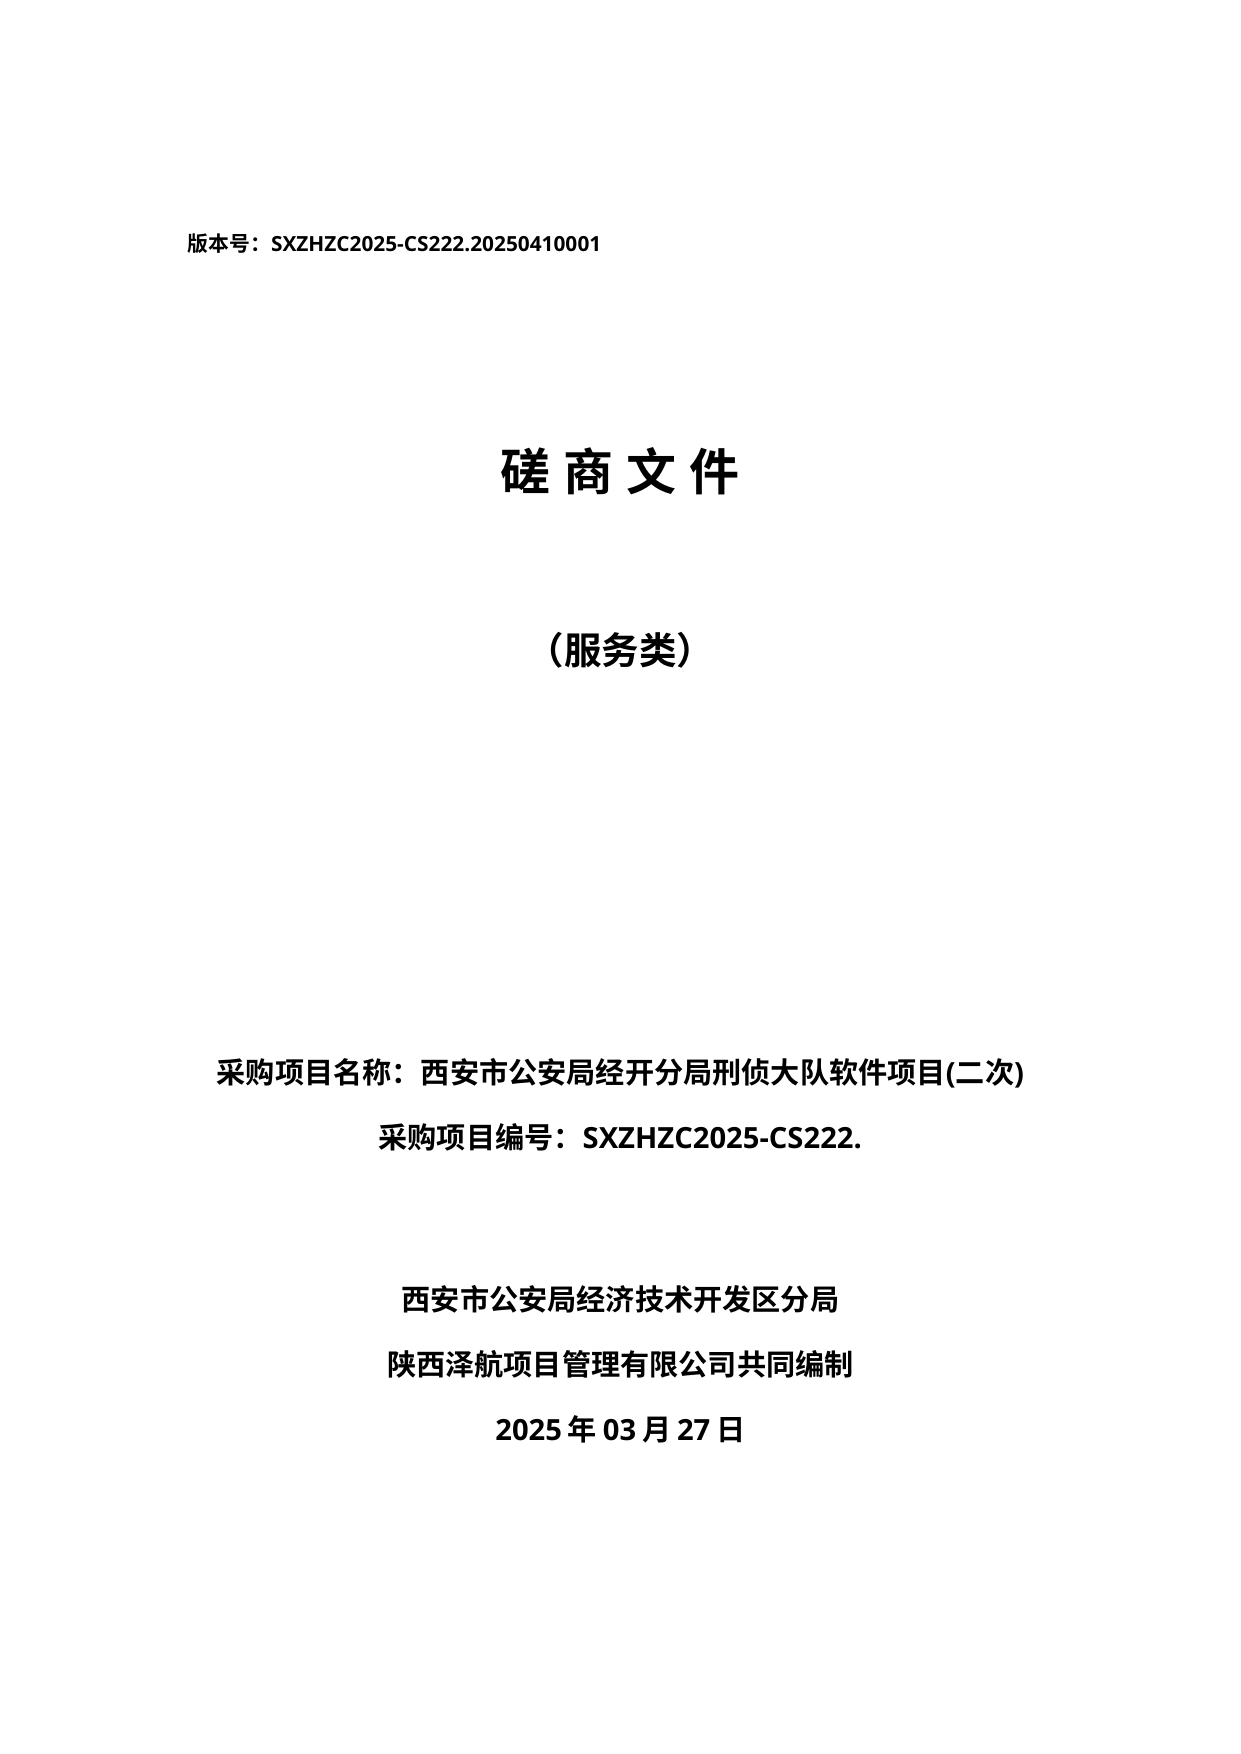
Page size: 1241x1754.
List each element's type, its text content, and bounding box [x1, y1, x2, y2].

text 陕西泽航项目管理有限公司共同编制 [187, 1332, 1053, 1397]
text 西安市公安局经济技术开发区分局 [187, 1267, 1053, 1332]
text 采购项目编号：SXZHZC2025-CS222. [187, 1104, 1053, 1267]
text 版本号：SXZHZC2025-CS222.20250410001 [187, 227, 1053, 422]
text 磋 商 文 件 [187, 422, 1053, 617]
text 采购项目名称：西安市公安局经开分局刑侦大队软件项目(二次) [187, 1039, 1053, 1104]
text 2025年03月27日 [187, 1397, 1053, 1462]
text （服务类） [187, 617, 1053, 1039]
